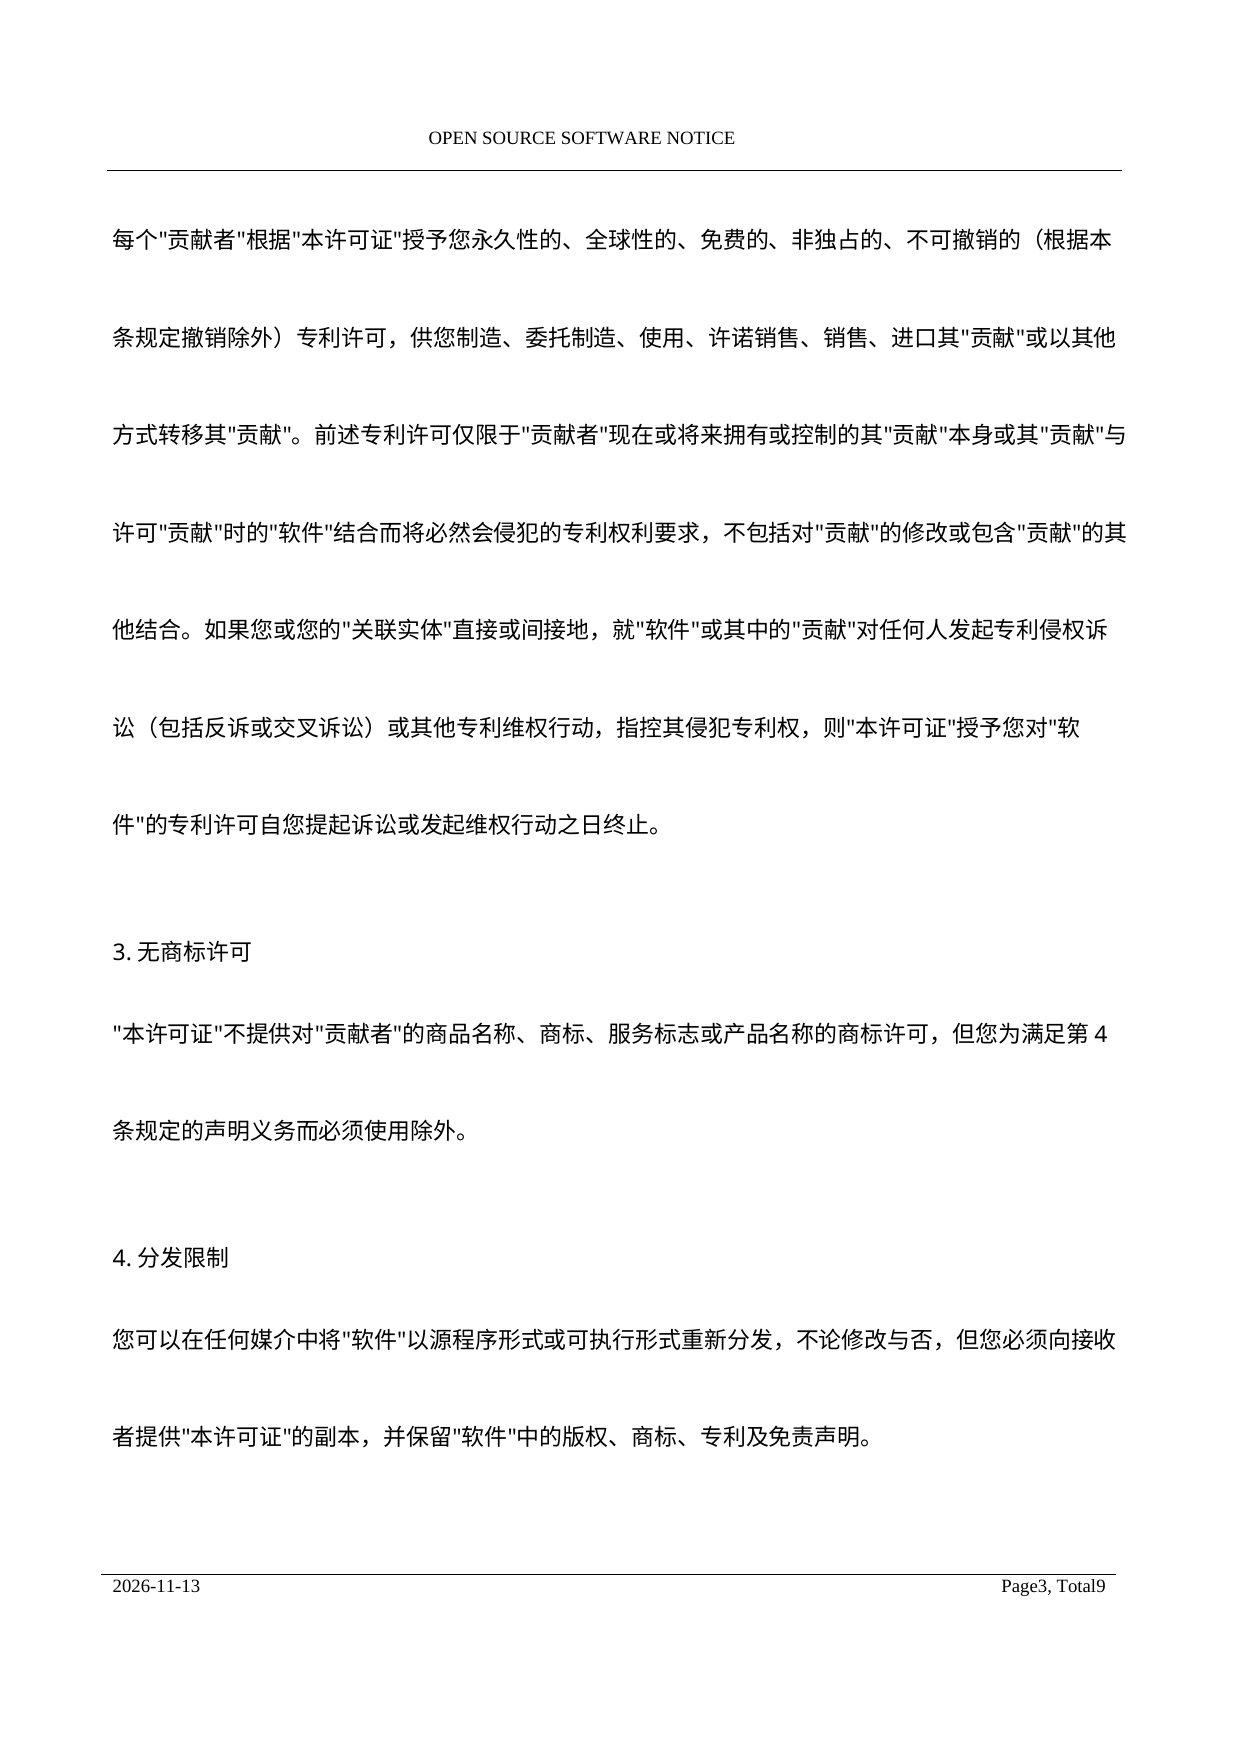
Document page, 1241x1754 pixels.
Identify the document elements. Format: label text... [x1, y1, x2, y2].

text 4. 分发限制 [112, 1224, 1128, 1289]
text 3. 无商标许可 [112, 918, 1128, 983]
text 您可以在任何媒介中将"软件"以源程序形式或可执行形式重新分发，不论修改与否，但您必须向接收者提供"本许可证"的副本，并保留"软件"中的版权、商标、专利及免责声明。 [112, 1306, 1128, 1468]
text "本许可证"不提供对"贡献者"的商品名称、商标、服务标志或产品名称的商标许可，但您为满足第4条规定的声明义务而必须使用除外。 [112, 1000, 1128, 1162]
text 每个"贡献者"根据"本许可证"授予您永久性的、全球性的、免费的、非独占的、不可撤销的（根据本条规定撤销除外）专利许可，供您制造、委托制造、使用、许诺销售、销售、进口其"贡献"或以其他方式转移其"贡献"。前述专利许可仅限于"贡献者"现在或将来拥有或控制的其"贡献"本身或其"贡献"与许可"贡献"时的"软件"结合而将必然会侵犯的专利权利要求，不包括对"贡献"的修改或包含"贡献"的其他结合。如果您或您的"关联实体"直接或间接地，就"软件"或其中的"贡献"对任何人发起专利侵权诉讼（包括反诉或交叉诉讼）或其他专利维权行动，指控其侵犯专利权，则"本许可证"授予您对"软件"的专利许可自您提起诉讼或发起维权行动之日终止。 [112, 206, 1128, 856]
